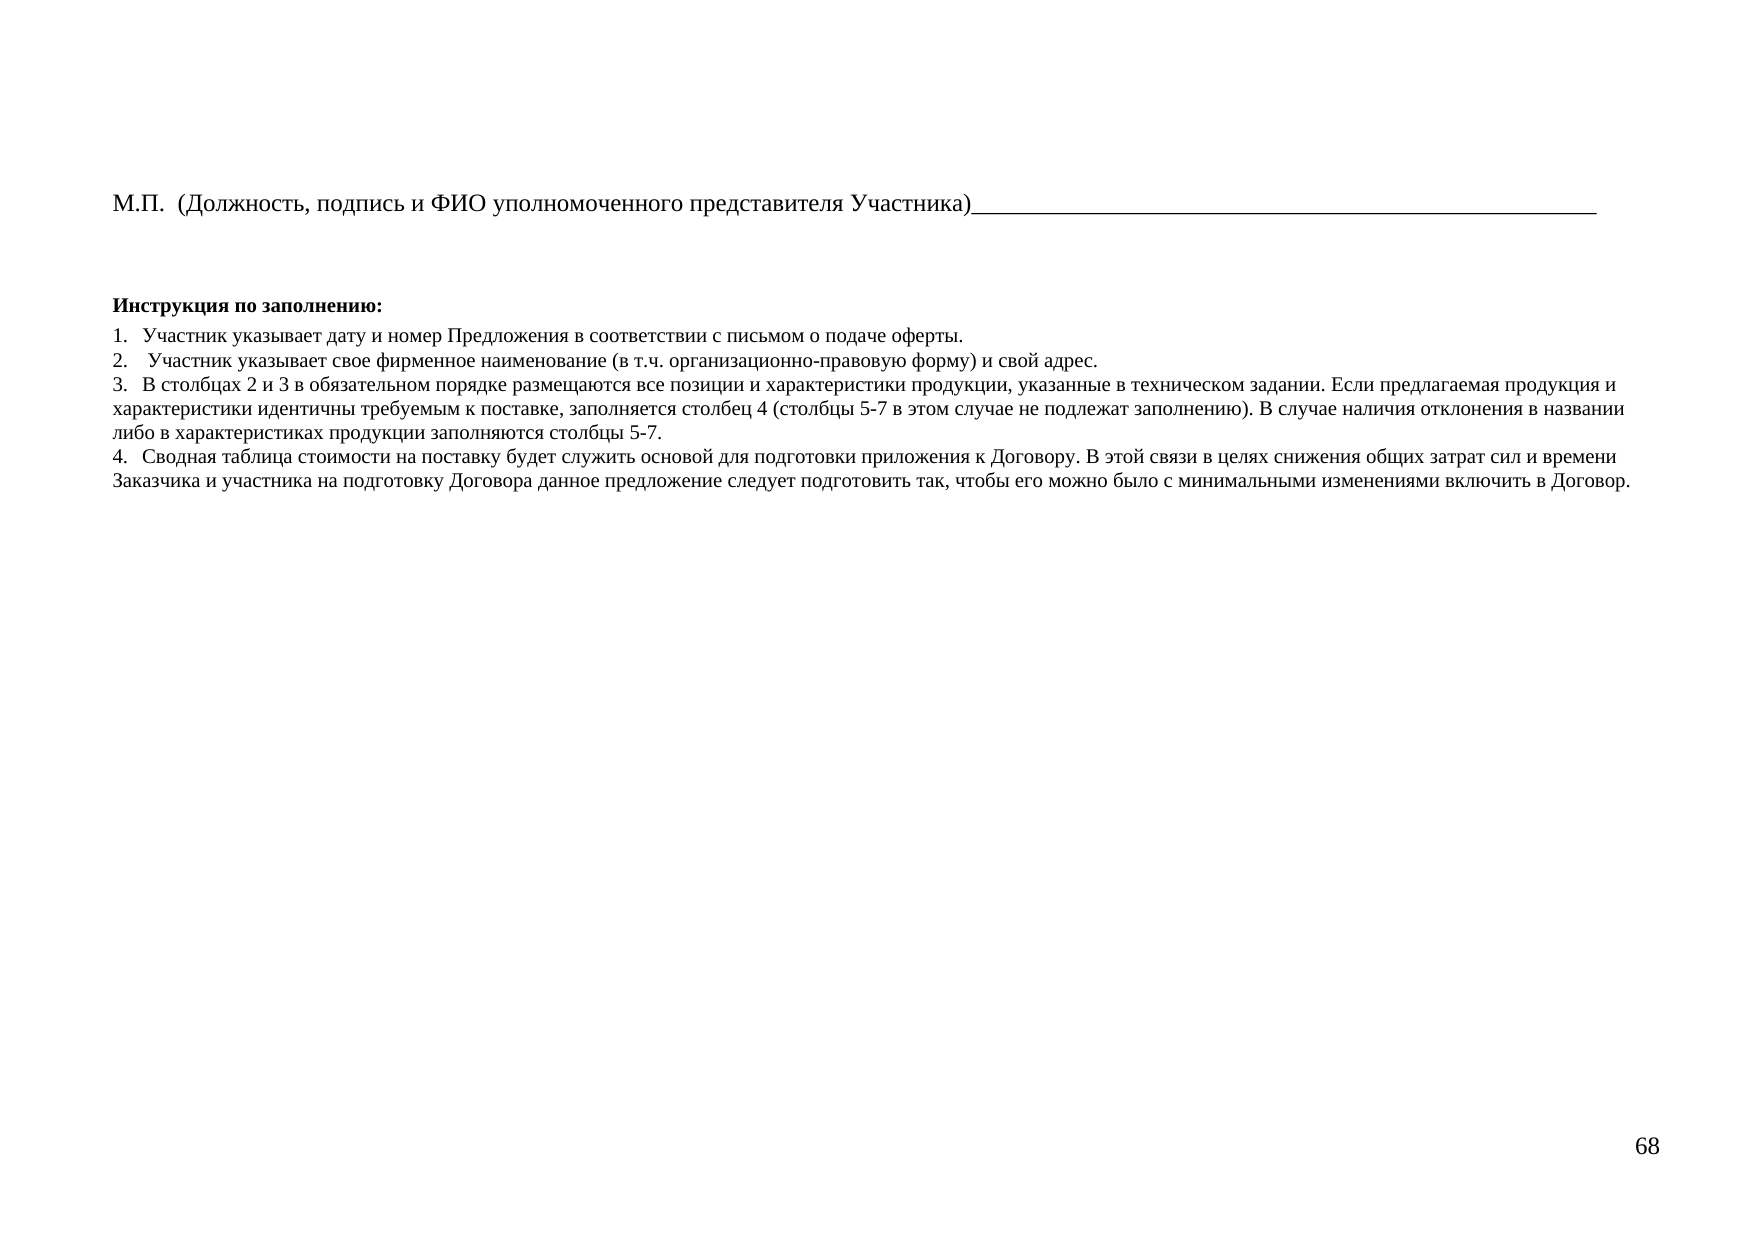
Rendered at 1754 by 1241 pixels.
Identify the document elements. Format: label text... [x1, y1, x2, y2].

list В столбцах 2 и 3 в обязательном порядке размещаются все позиции и характеристики продукции, указанные в техническом задании. Если предлагаемая продукция и характеристики идентичны требуемым к поставке, заполняется столбец 4 (столбцы 5-7 в этом случае не подлежат заполнению). В случае наличия отклонения в названии либо в характеристиках продукции заполняются столбцы 5-7. [112, 372, 1656, 444]
text Инструкция по заполнению: [112, 293, 1656, 317]
list Участник указывает свое фирменное наименование (в т.ч. организационно-правовую форму) и свой адрес. [112, 347, 1656, 372]
list Сводная таблица стоимости на поставку будет служить основой для подготовки приложения к Договору. В этой связи в целях снижения общих затрат сил и времени Заказчика и участника на подготовку Договора данное предложение следует подготовить так, чтобы его можно было с минимальными изменениями включить в Договор. [112, 444, 1656, 492]
list Участник указывает дату и номер Предложения в соответствии с письмом о подаче оферты. [112, 323, 1656, 347]
text М.П. (Должность, подпись и ФИО уполномоченного представителя Участника)__________________________________________________ [112, 188, 1656, 217]
